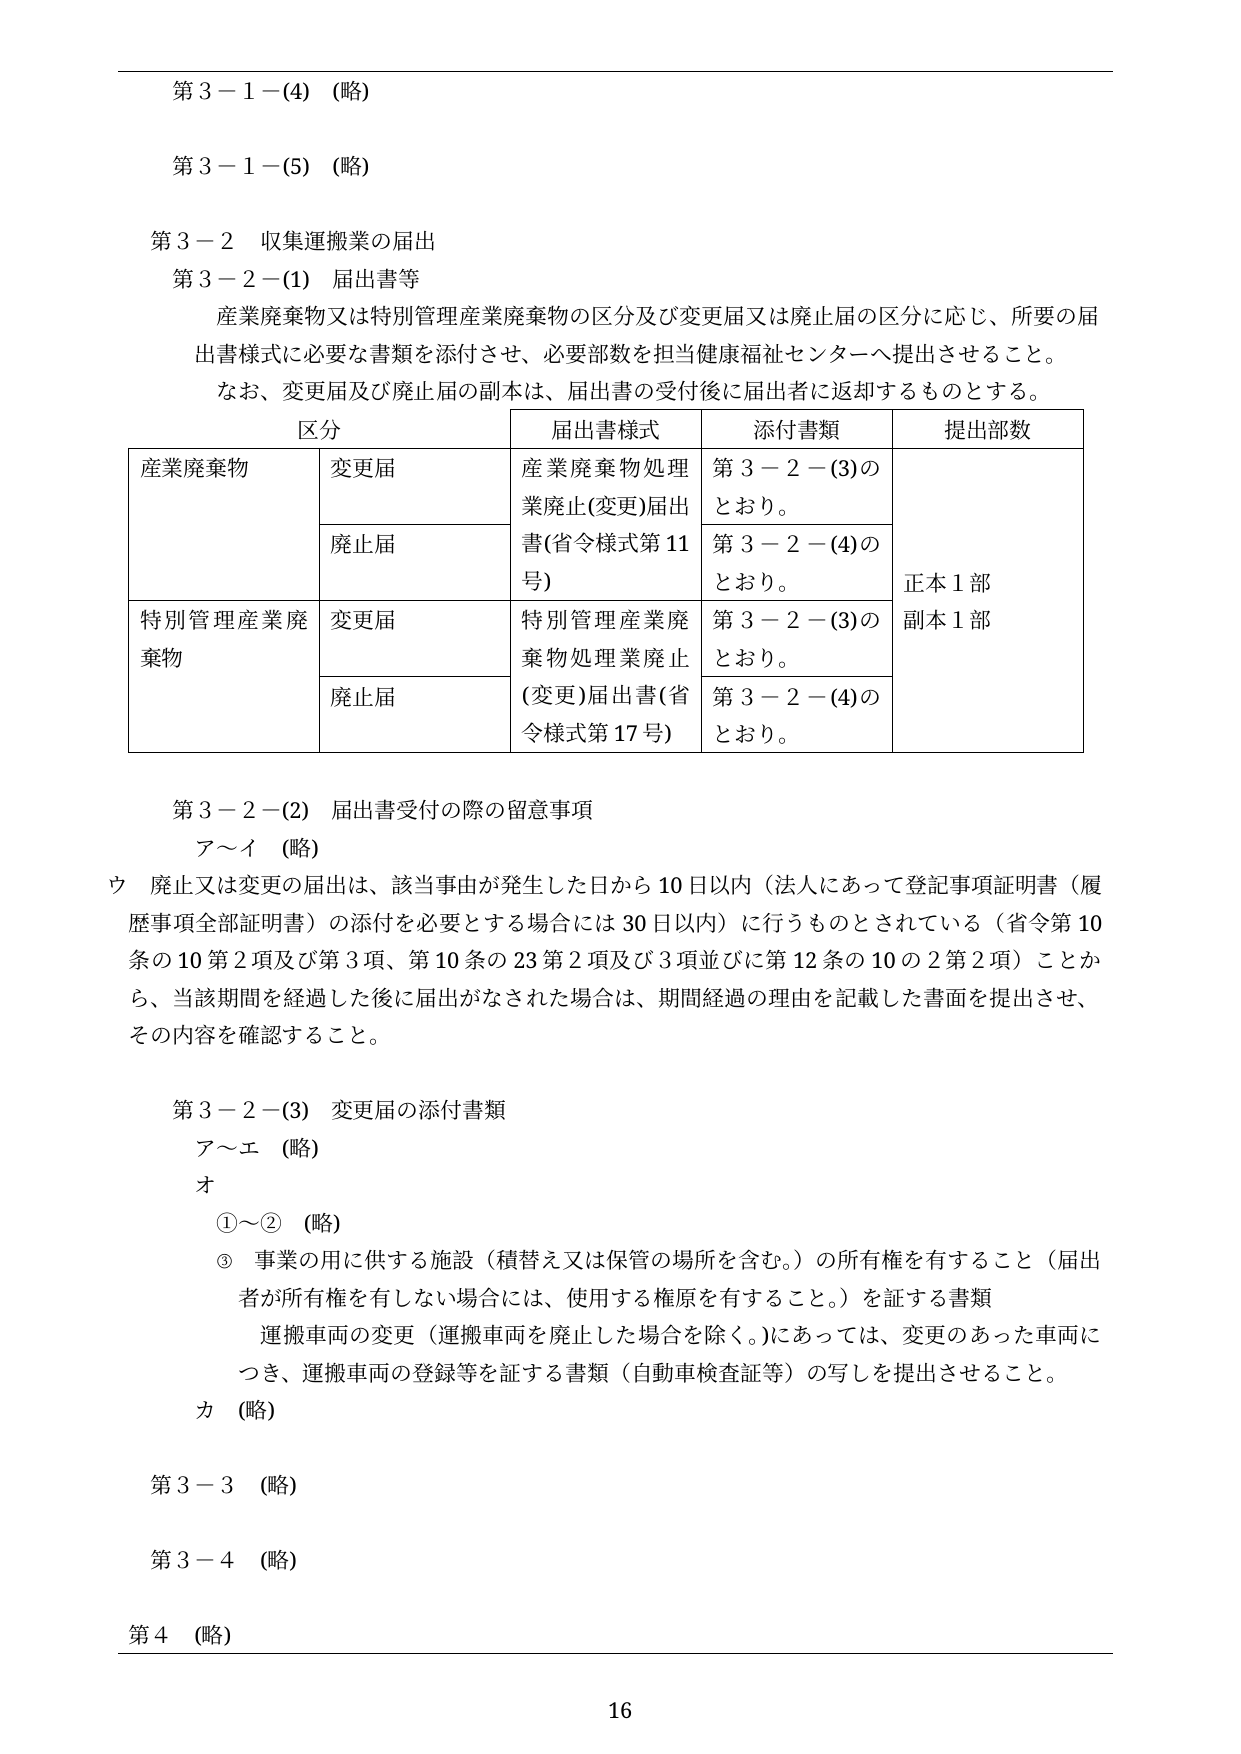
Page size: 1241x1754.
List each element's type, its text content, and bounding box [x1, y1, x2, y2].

table_cell 第３－１－(4) (略) 第３－１－(5) (略) 第３－２ 収集運搬業の届出 第３－２－(1) 届出書等 産業廃棄物又は特別管理産業廃棄物の区分及び変更届又は廃止届の区分に応じ、所要の届出書様式に必要な書類を添付させ、必要部数を担当健康福祉センターへ提出させること。 なお、変更届及び廃止届の副本は、届出書の受付後に届出者に返却するものとする。 第３－２－(2) 届出書受付の際の留意事項 ア～イ (略) ウ 廃止又は変更の届出は、該当事由が発生した日から10日以内（法人にあって登記事項証明書（履歴事項全部証明書）の添付を必要とする場合には30日以内）に行うものとされている（省令第10条の10第２項及び第３項、第10条の23第２項及び３項並びに第12条の10の２第２項）ことから、当該期間を経過した後に届出がなされた場合は、期間経過の理由を記載した書面を提出させ、その内容を確認すること。 第３－２－(3) 変更届の添付書類 ア～エ (略) オ ①～② (略) ③ 事業の用に供する施設（積替え又は保管の場所を含む｡）の所有権を有すること（届出者が所有権を有しない場合には、使用する権原を有すること｡）を証する書類 運搬車両の変更（運搬車両を廃止した場合を除く｡)にあっては、変更のあった車両につき、運搬車両の登録等を証する書類（自動車検査証等）の写しを提出させること。 カ (略) 第３－３ (略) 第３－４ (略) 第４ (略) [118, 72, 1113, 1653]
